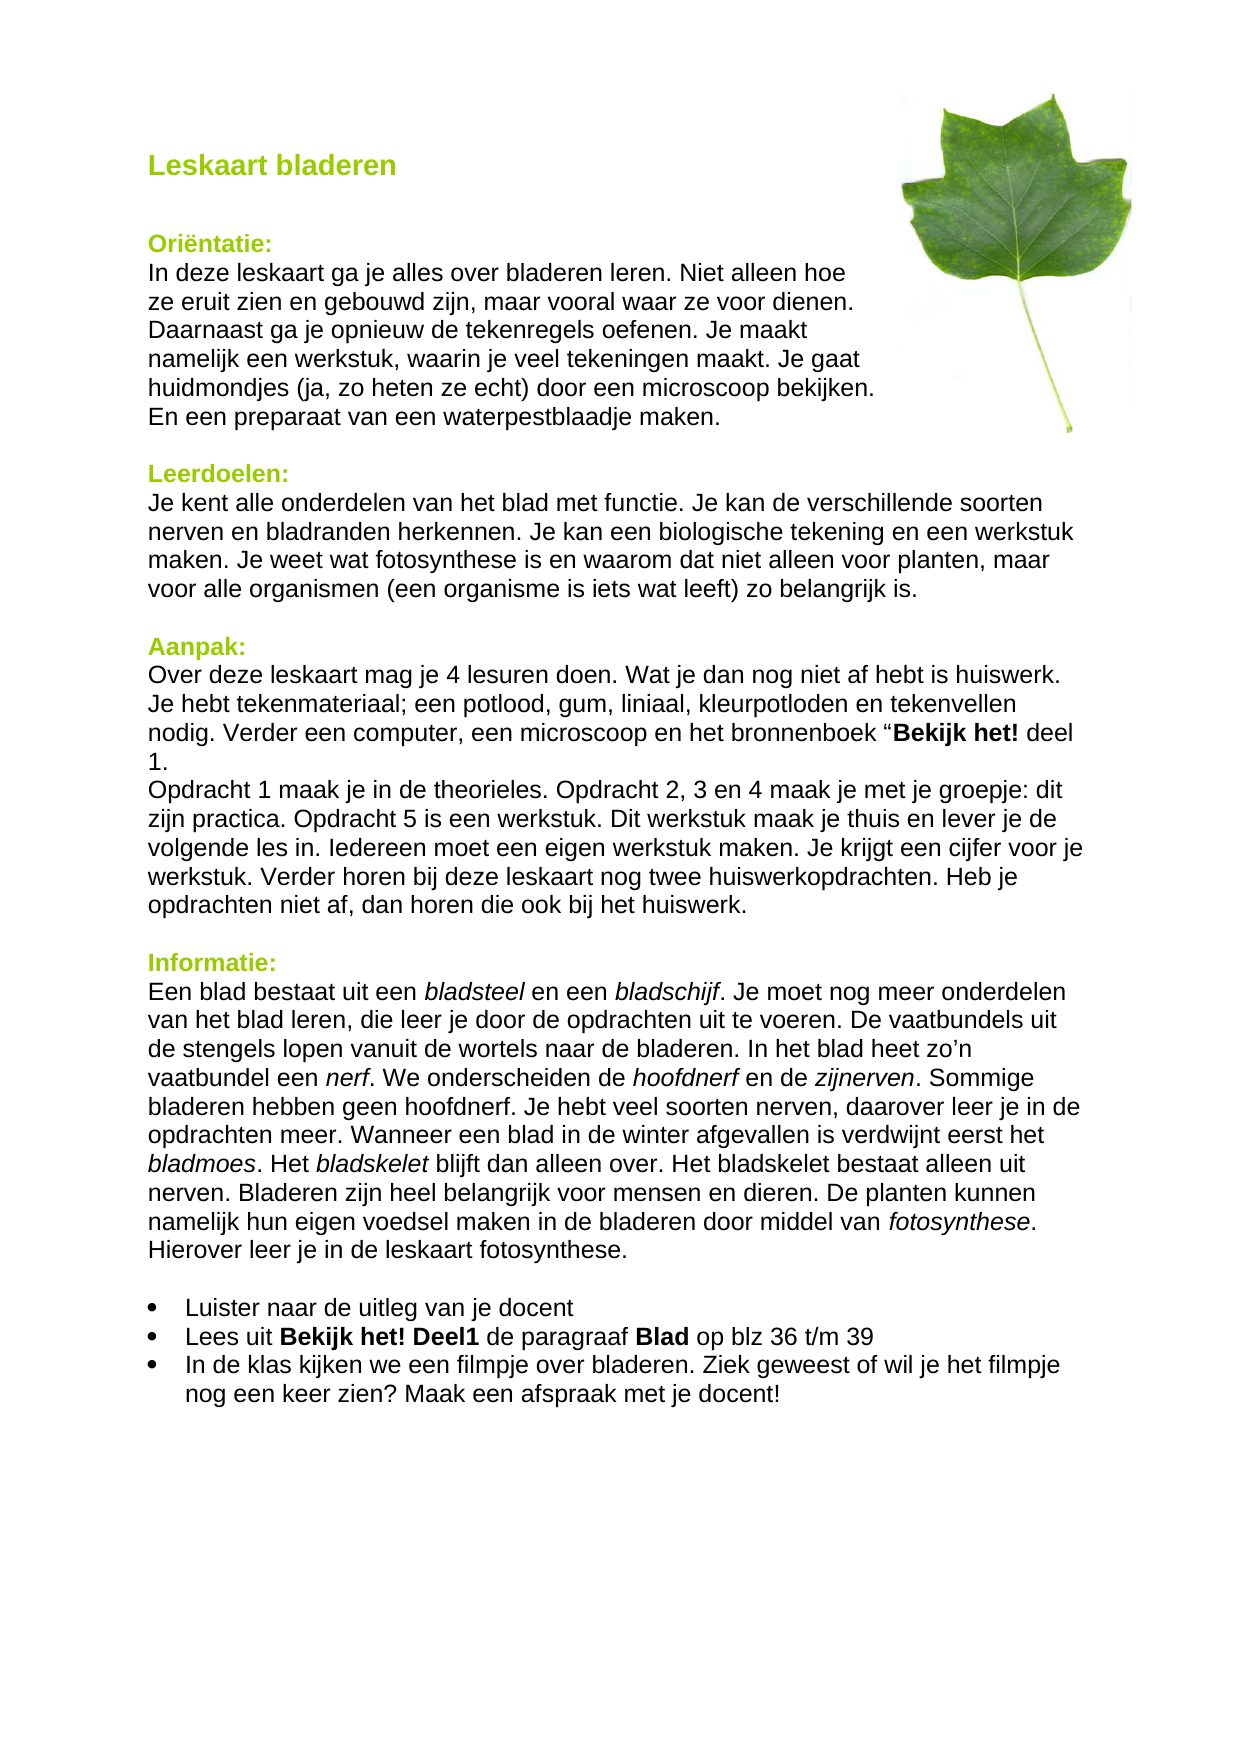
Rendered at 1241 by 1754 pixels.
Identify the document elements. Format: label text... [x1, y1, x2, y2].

text Over deze leskaart mag je 4 lesuren doen. Wat je dan nog niet af hebt is huiswerk. [148, 660, 1093, 689]
list Lees uit Bekijk het! Deel1 de paragraaf Blad op blz 36 t/m 39 [148, 1322, 1093, 1351]
text Oriëntatie: [148, 229, 897, 258]
text Opdracht 1 maak je in de theorieles. Opdracht 2, 3 en 4 maak je met je groepje: dit zijn practica. Opdracht 5 is een werkstuk. Dit werkstuk maak je thuis en lever je de volgende les in. Iedereen moet een eigen werkstuk maken. Je krijgt een cijfer voor je werkstuk. Verder horen bij deze leskaart nog twee huiswerkopdrachten. Heb je opdrachten niet af, dan horen die ook bij het huiswerk. [148, 775, 1093, 919]
text Je hebt tekenmateriaal; een potlood, gum, liniaal, kleurpotloden en tekenvellen nodig. Verder een computer, een microscoop en het bronnenboek “Bekijk het! deel 1. [148, 689, 1093, 775]
text Informatie: [148, 948, 1093, 977]
list In de klas kijken we een filmpje over bladeren. Ziek geweest of wil je het filmpje nog een keer zien? Maak een afspraak met je docent! [148, 1351, 1093, 1408]
text Leskaart bladeren [148, 148, 897, 181]
picture [897, 91, 1132, 433]
text Leerdoelen: [148, 459, 1093, 488]
text Je kent alle onderdelen van het blad met functie. Je kan de verschillende soorten nerven en bladranden herkennen. Je kan een biologische tekening en een werkstuk maken. Je weet wat fotosynthese is en waarom dat niet alleen voor planten, maar voor alle organismen (een organisme is iets wat leeft) zo belangrijk is. [148, 488, 1093, 603]
text Een blad bestaat uit een bladsteel en een bladschijf. Je moet nog meer onderdelen van het blad leren, die leer je door de opdrachten uit te voeren. De vaatbundels uit de stengels lopen vanuit de wortels naar de bladeren. In het blad heet zo’n vaatbundel een nerf. We onderscheiden de hoofdnerf en de zijnerven. Sommige bladeren hebben geen hoofdnerf. Je hebt veel soorten nerven, daarover leer je in de opdrachten meer. Wanneer een blad in de winter afgevallen is verdwijnt eerst het bladmoes. Het bladskelet blijft dan alleen over. Het bladskelet bestaat alleen uit nerven. Bladeren zijn heel belangrijk voor mensen en dieren. De planten kunnen namelijk hun eigen voedsel maken in de bladeren door middel van fotosynthese. Hierover leer je in de leskaart fotosynthese. [148, 977, 1093, 1264]
text In deze leskaart ga je alles over bladeren leren. Niet alleen hoe ze eruit zien en gebouwd zijn, maar vooral waar ze voor dienen. Daarnaast ga je opnieuw de tekenregels oefenen. Je maakt namelijk een werkstuk, waarin je veel tekeningen maakt. Je gaat huidmondjes (ja, zo heten ze echt) door een microscoop bekijken. En een preparaat van een waterpestblaadje maken. [148, 258, 897, 430]
list Luister naar de uitleg van je docent [148, 1293, 1093, 1322]
text Aanpak: [148, 632, 1093, 660]
